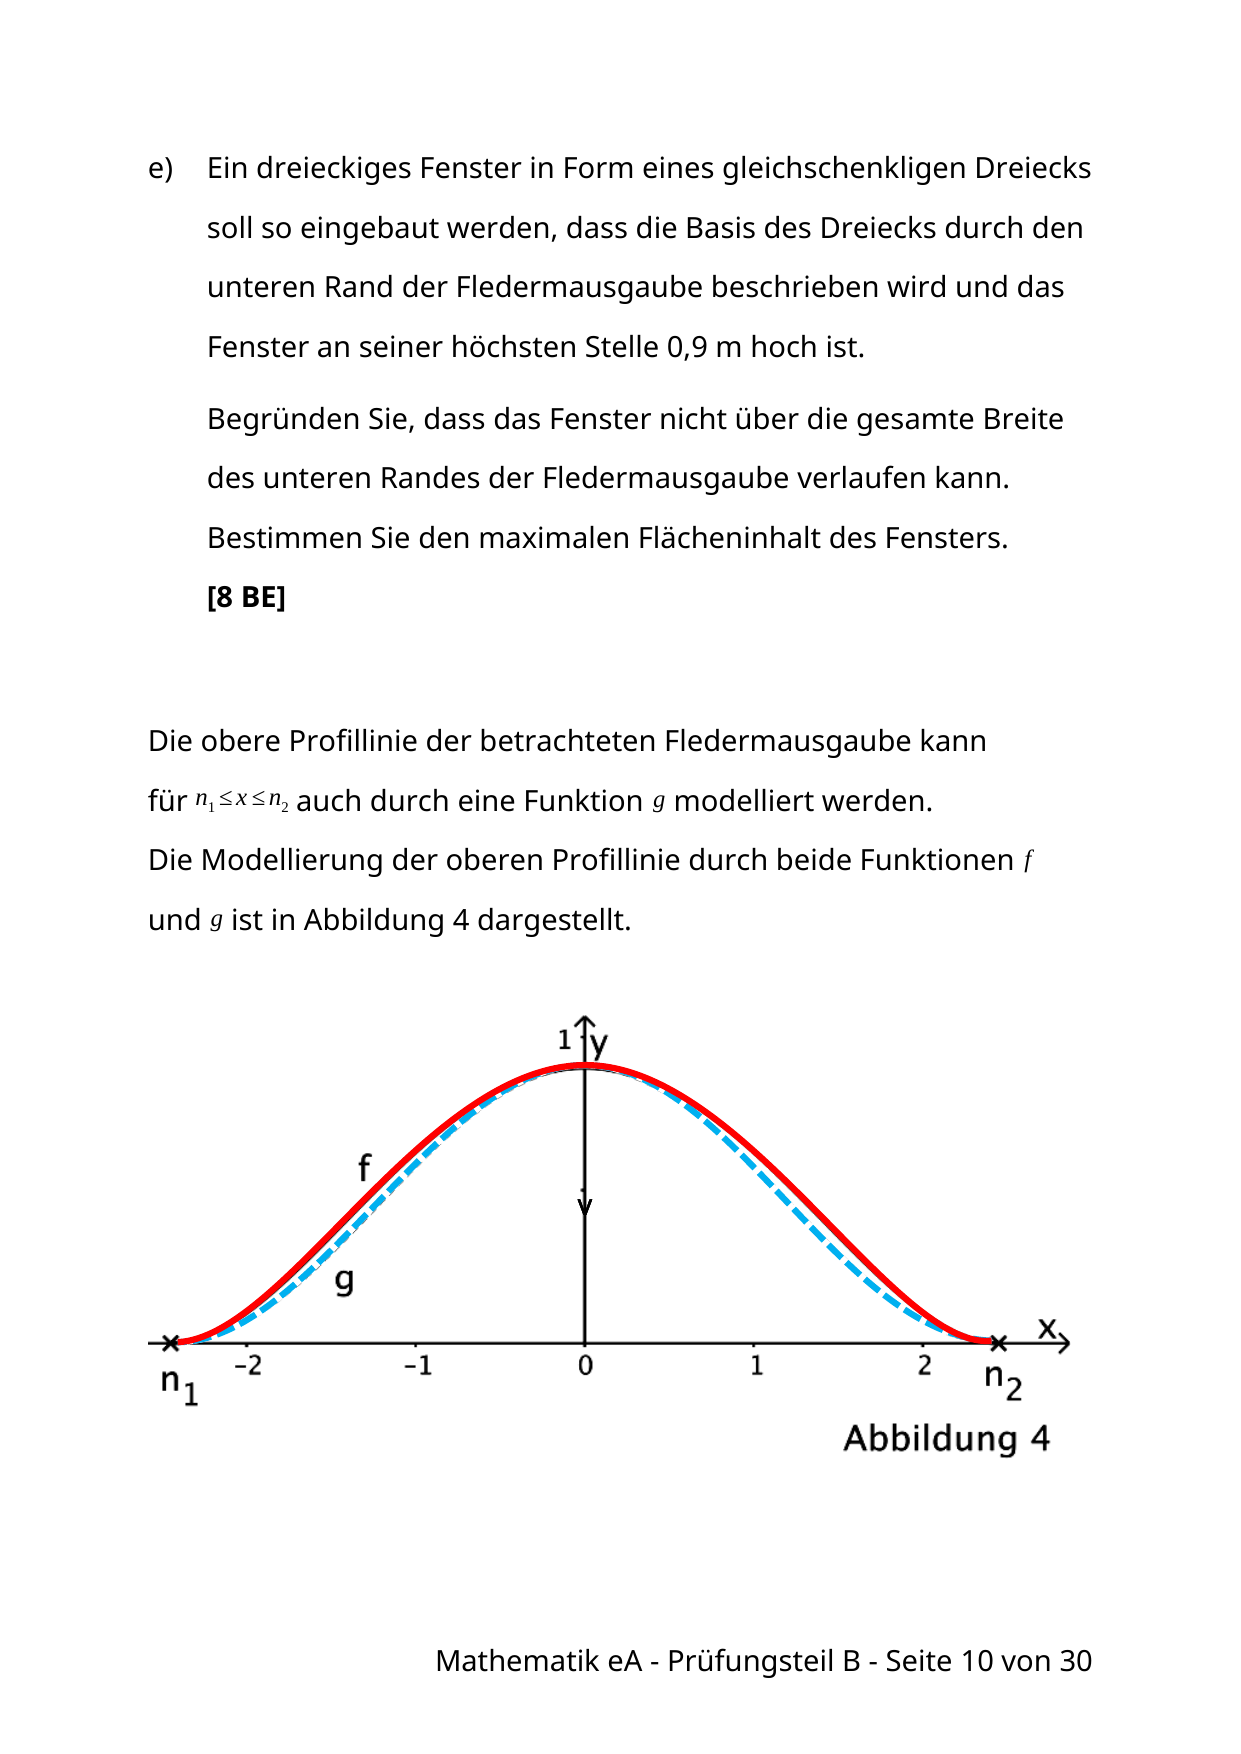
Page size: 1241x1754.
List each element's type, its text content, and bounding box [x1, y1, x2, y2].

list Begründen Sie, dass das Fenster nicht über die gesamte Breite des unteren Randes der Fledermausgaube verlaufen kann. Bestimmen Sie den maximalen Flächeninhalt des Fensters. [8 BE] [207, 398, 1093, 616]
text Die obere Profillinie der betrachteten Fledermausgaube kann für auch durch eine Funktion modelliert werden. Die Modellierung der oberen Profillinie durch beide Funktionen und ist in Abbildung 4 dargestellt. [148, 720, 1093, 938]
list e) Ein dreieckiges Fenster in Form eines gleichschenkligen Dreiecks soll so eingebaut werden, dass die Basis des Dreiecks durch den unteren Rand der Fledermausgaube beschrieben wird und das Fenster an seiner höchsten Stelle 0,9 m hoch ist. [148, 148, 1093, 366]
